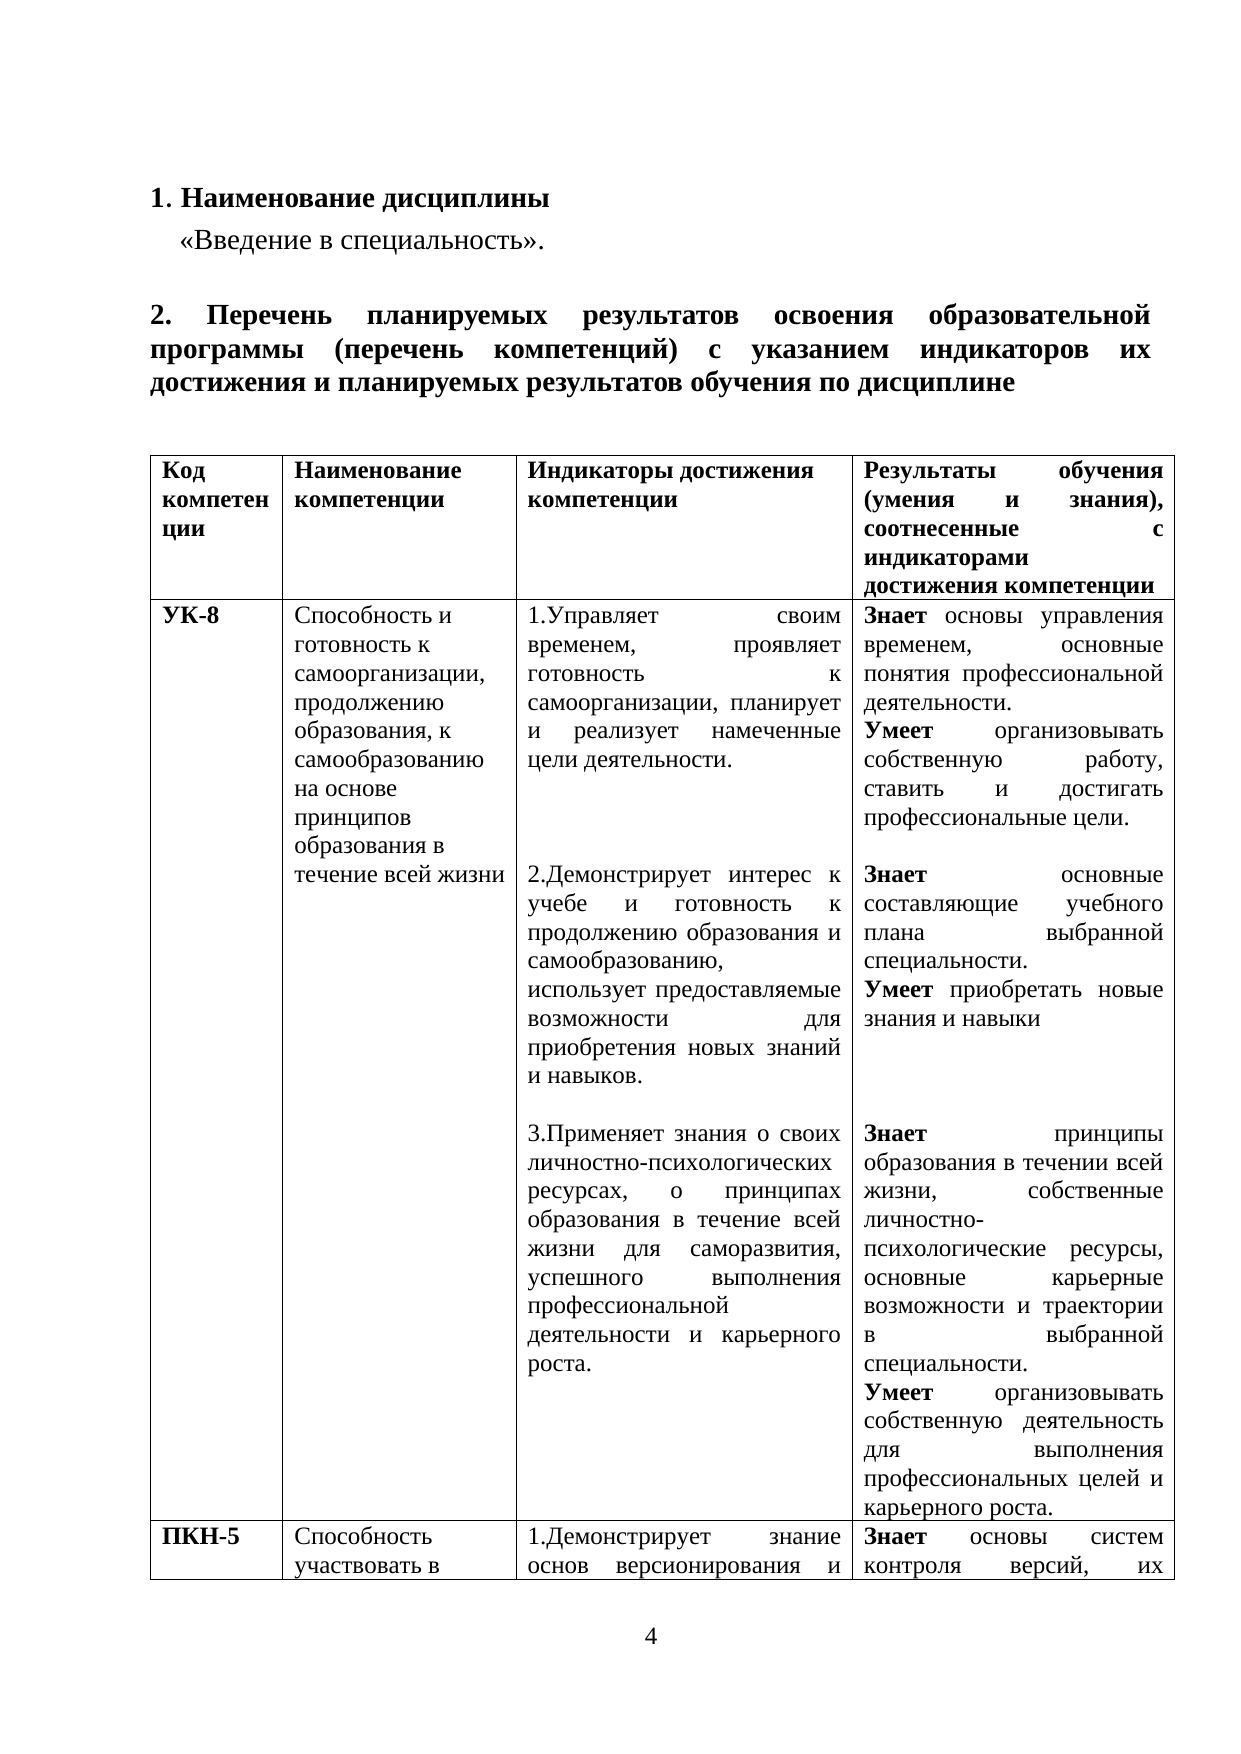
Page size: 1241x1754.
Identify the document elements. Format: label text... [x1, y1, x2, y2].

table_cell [283, 1521, 516, 1579]
table_cell ПКН-5 [151, 1521, 282, 1579]
subtitle 1. Наименование дисциплины [150, 175, 1151, 216]
table_cell 1.Управляет своим временем, проявляет готовность к самоорганизации, планирует и реализует намеченные цели деятельности. 2.Демонстрирует интерес к учебе и готовность к продолжению образования и самообразованию, использует предоставляемые возможности для приобретения новых знаний и навыков. 3.Применяет знания о своих личностно-психологических ресурсах, о принципах образования в течение всей жизни для саморазвития, успешного выполнения профессиональной деятельности и карьерного роста. [517, 600, 852, 1520]
table_header Результаты обучения (умения и знания), соотнесенные с индикаторами достижения компетенции [853, 456, 1174, 599]
table_cell УК-8 [151, 600, 282, 1520]
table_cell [853, 1521, 1174, 1579]
table_header Наименование компетенции [283, 456, 516, 599]
subtitle 2. Перечень планируемых результатов освоения образовательной программы (перечень компетенций) с указанием индикаторов их достижения и планируемых результатов обучения по дисциплине [150, 297, 1151, 398]
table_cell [517, 1521, 852, 1579]
table_header Код компетенции [151, 456, 282, 599]
table_header Индикаторы достижения компетенции [517, 456, 852, 599]
text «Введение в специальность». [150, 222, 1151, 256]
table_cell Способность и готовность к самоорганизации, продолжению образования, к самообразованию на основе принципов образования в течение всей жизни [283, 600, 516, 1520]
table_cell Знает основы управления временем, основные понятия профессиональной деятельности. Умеет организовывать собственную работу, ставить и достигать профессиональные цели. Знает основные составляющие учебного плана выбранной специальности. Умеет приобретать новые знания и навыки Знает принципы образования в течении всей жизни, собственные личностно-психологические ресурсы, основные карьерные возможности и траектории в выбранной специальности. Умеет организовывать собственную деятельность для выполнения профессиональных целей и карьерного роста. [853, 600, 1174, 1520]
